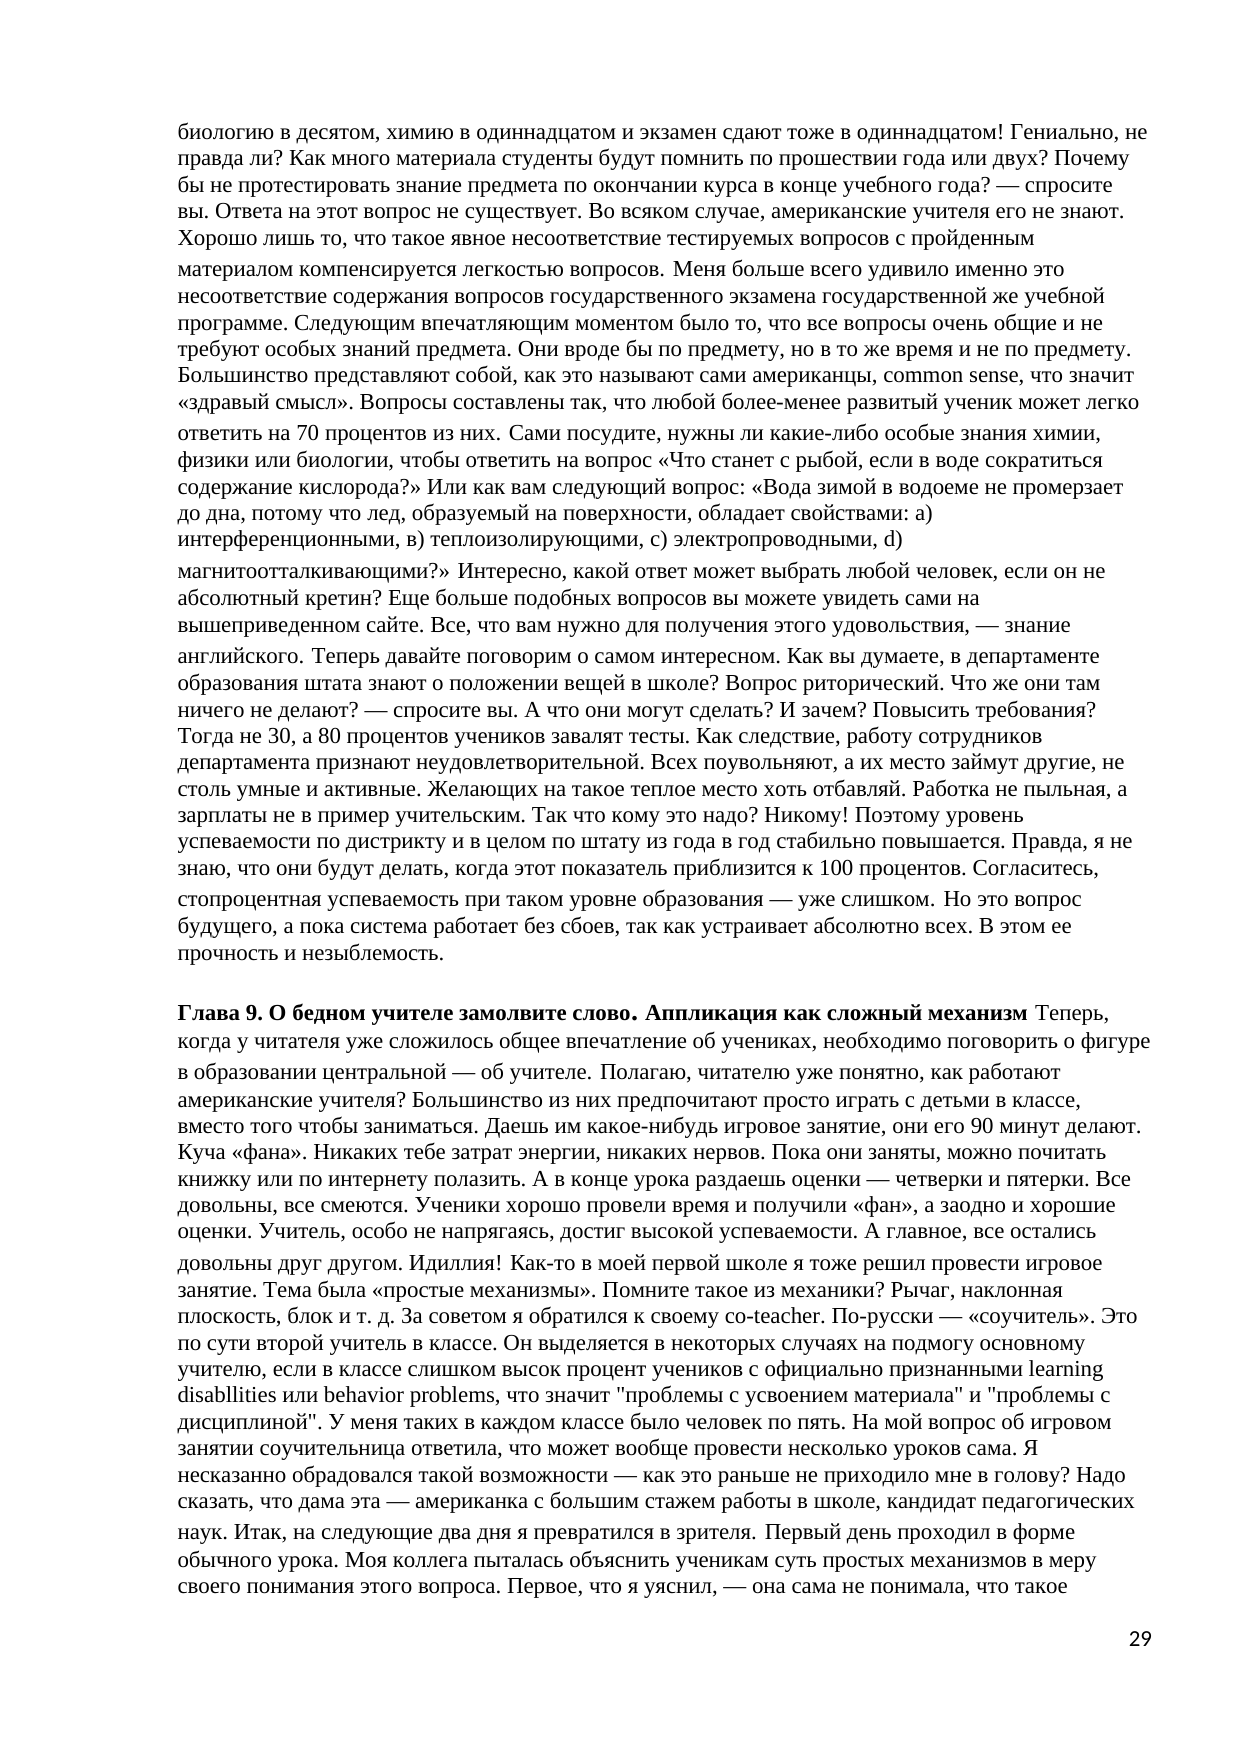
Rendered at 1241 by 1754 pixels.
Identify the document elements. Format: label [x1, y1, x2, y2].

text [177, 118, 1152, 965]
text [177, 994, 1152, 1598]
